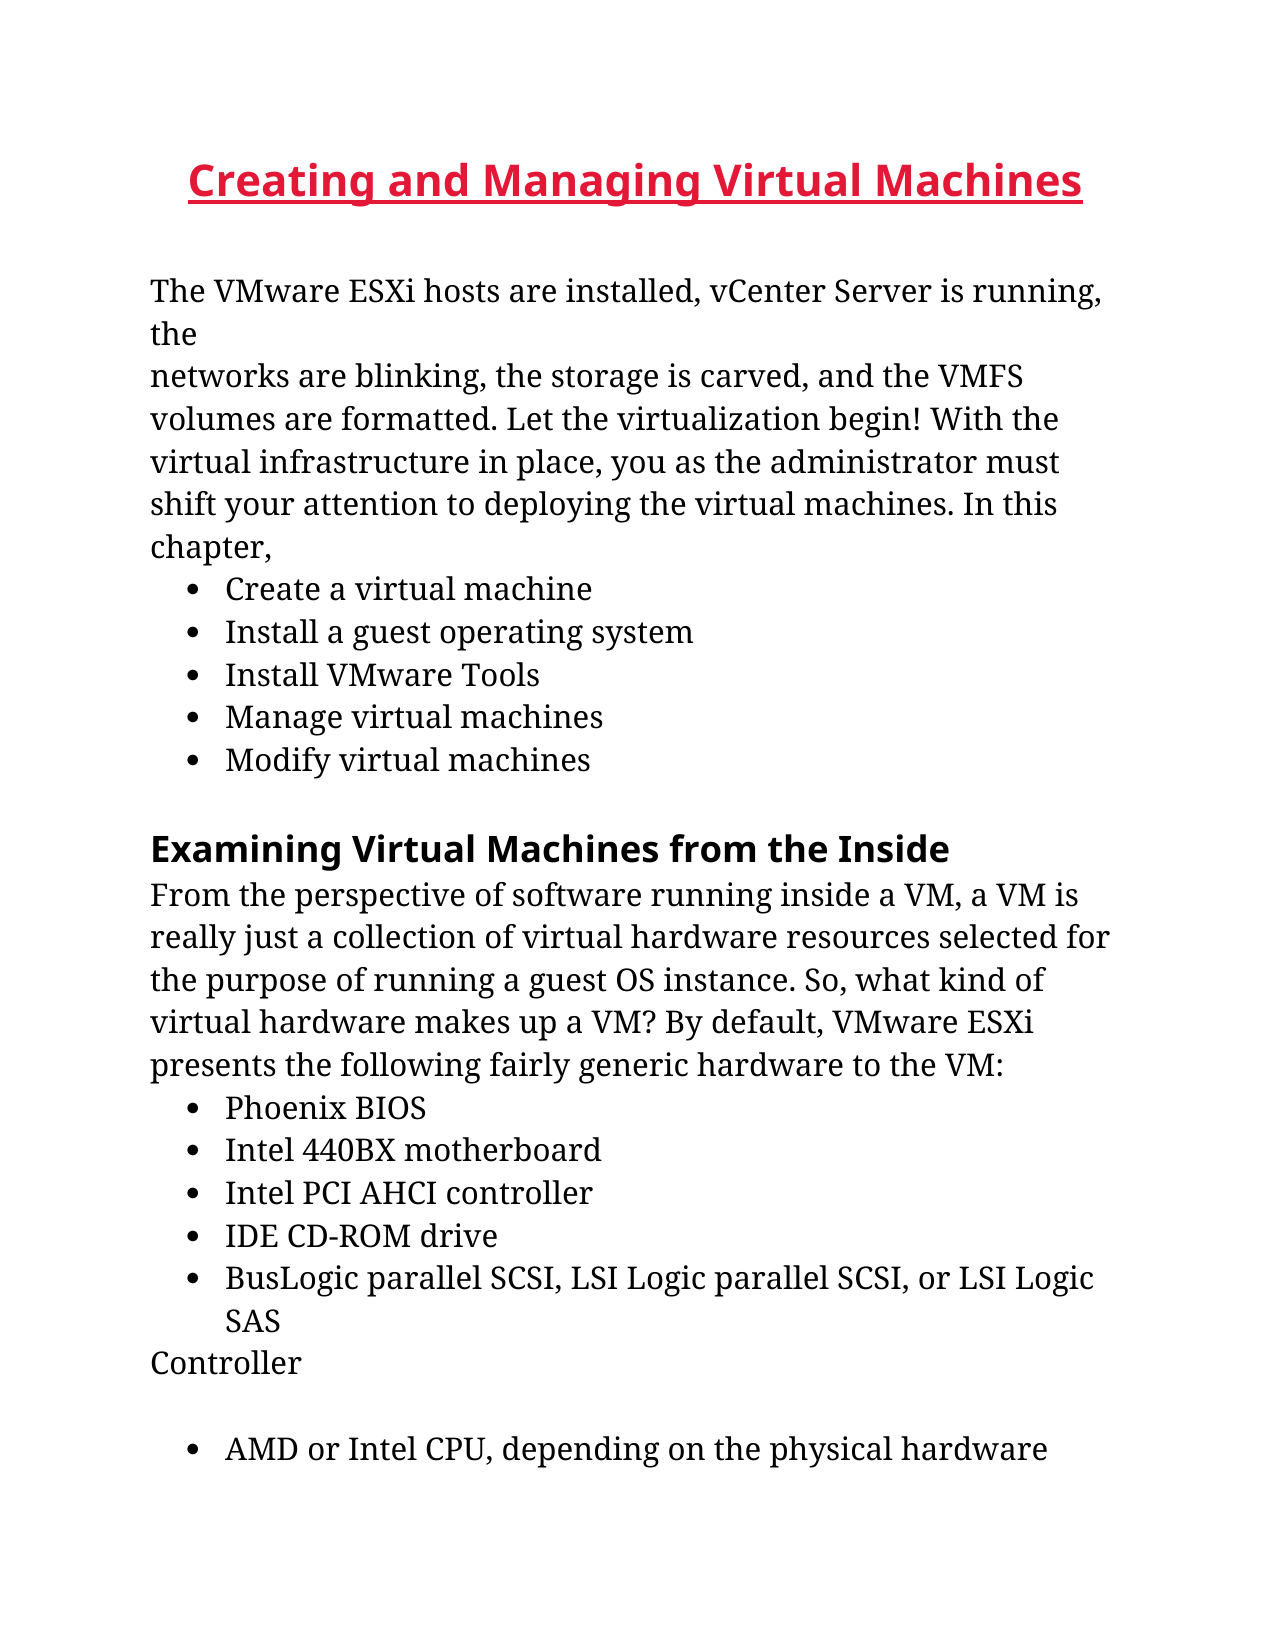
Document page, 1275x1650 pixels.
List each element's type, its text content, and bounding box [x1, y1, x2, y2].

list Modify virtual machines [187, 738, 1125, 780]
list Install a guest operating system [187, 610, 1125, 653]
list Create a virtual machine [187, 567, 1125, 610]
list AMD or Intel CPU, depending on the physical hardware [187, 1427, 1125, 1469]
list BusLogic parallel SCSI, LSI Logic parallel SCSI, or LSI Logic SAS [187, 1256, 1125, 1341]
text From the perspective of software running inside a VM, a VM is really just a collection of virtual hardware resources selected for the purpose of running a guest OS instance. So, what kind of virtual hardware makes up a VM? By default, VMware ESXi presents the following fairly generic hardware to the VM: [150, 873, 1125, 1086]
text Creating and Managing Virtual Machines [187, 150, 1125, 209]
list Intel 440BX motherboard [187, 1128, 1125, 1171]
text The VMware ESXi hosts are installed, vCenter Server is running, the [150, 269, 1125, 354]
text Examining Virtual Machines from the Inside [150, 823, 1125, 873]
list Manage virtual machines [187, 695, 1125, 738]
list IDE CD-ROM drive [187, 1213, 1125, 1256]
list Install VMware Tools [187, 653, 1125, 695]
list Phoenix BIOS [187, 1086, 1125, 1128]
text networks are blinking, the storage is carved, and the VMFS volumes are formatted. Let the virtualization begin! With the virtual infrastructure in place, you as the administrator must shift your attention to deploying the virtual machines. In this chapter, [150, 354, 1125, 567]
text Controller [150, 1341, 1125, 1384]
list Intel PCI AHCI controller [187, 1171, 1125, 1213]
